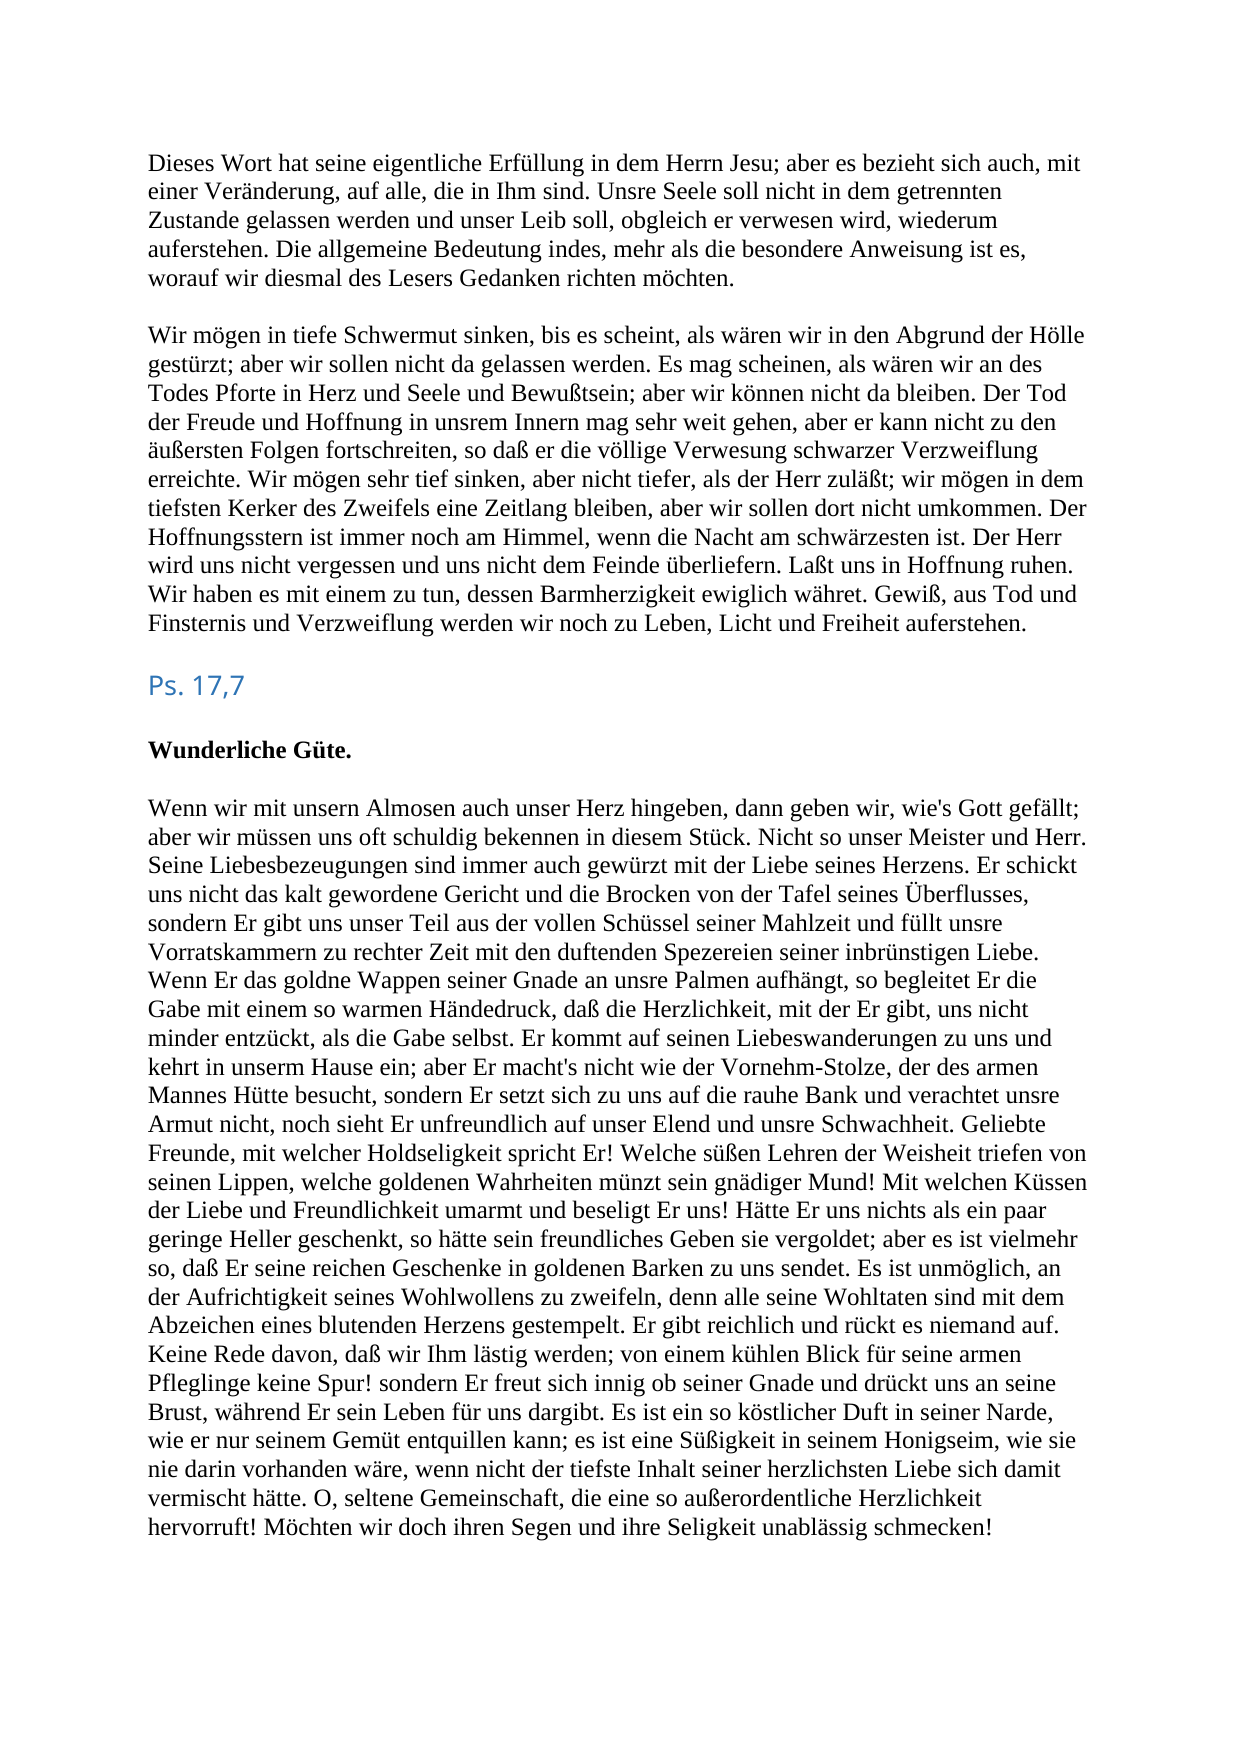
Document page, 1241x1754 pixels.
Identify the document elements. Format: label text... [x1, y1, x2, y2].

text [148, 948, 1093, 1610]
text Dieses Wort hat seine eigentliche Erfüllung in dem Herrn Jesu; aber es bezieht sich auch, mit einer Veränderung, auf alle, die in Ihm sind. Unsre Seele soll nicht in dem getrennten Zustande gelassen werden und unser Leib soll, obgleich er verwesen wird, wiederum auferstehen. Die allgemeine Bedeutung indes, mehr als die besondere Anweisung ist es, worauf wir diesmal des Lesers Gedanken richten möchten. [148, 303, 1093, 447]
subtitle Ps. 17,7 [148, 822, 1093, 858]
text Wunderliche Güte. [148, 891, 1093, 919]
subtitle Ps. 16, 10 [148, 148, 1093, 184]
text Denn du wirst meine Seele nicht in der Hölle lassen, und nicht zugeben, daß Dein Heiliger verwese. [148, 217, 1093, 274]
text Wir mögen in tiefe Schwermut sinken, bis es scheint, als wären wir in den Abgrund der Hölle gestürzt; aber wir sollen nicht da gelassen werden. Es mag scheinen, als wären wir an des Todes Pforte in Herz und Seele und Bewußtsein; aber wir können nicht da bleiben. Der Tod der Freude und Hoffnung in unsrem Innern mag sehr weit gehen, aber er kann nicht zu den äußersten Folgen fortschreiten, so daß er die völlige Verwesung schwarzer Verzweiflung erreichte. Wir mögen sehr tief sinken, aber nicht tiefer, als der Herr zuläßt; wir mögen in dem tiefsten Kerker des Zweifels eine Zeitlang bleiben, aber wir sollen dort nicht umkommen. Der Hoffnungsstern ist immer noch am Himmel, wenn die Nacht am schwärzesten ist. Der Herr wird uns nicht vergessen und uns nicht dem Feinde überliefern. Laßt uns in Hoffnung ruhen. Wir haben es mit einem zu tun, dessen Barmherzigkeit ewiglich währet. Gewiß, aus Tod und Finsternis und Verzweiflung werden wir noch zu Leben, Licht und Freiheit auferstehen. [148, 476, 1093, 792]
